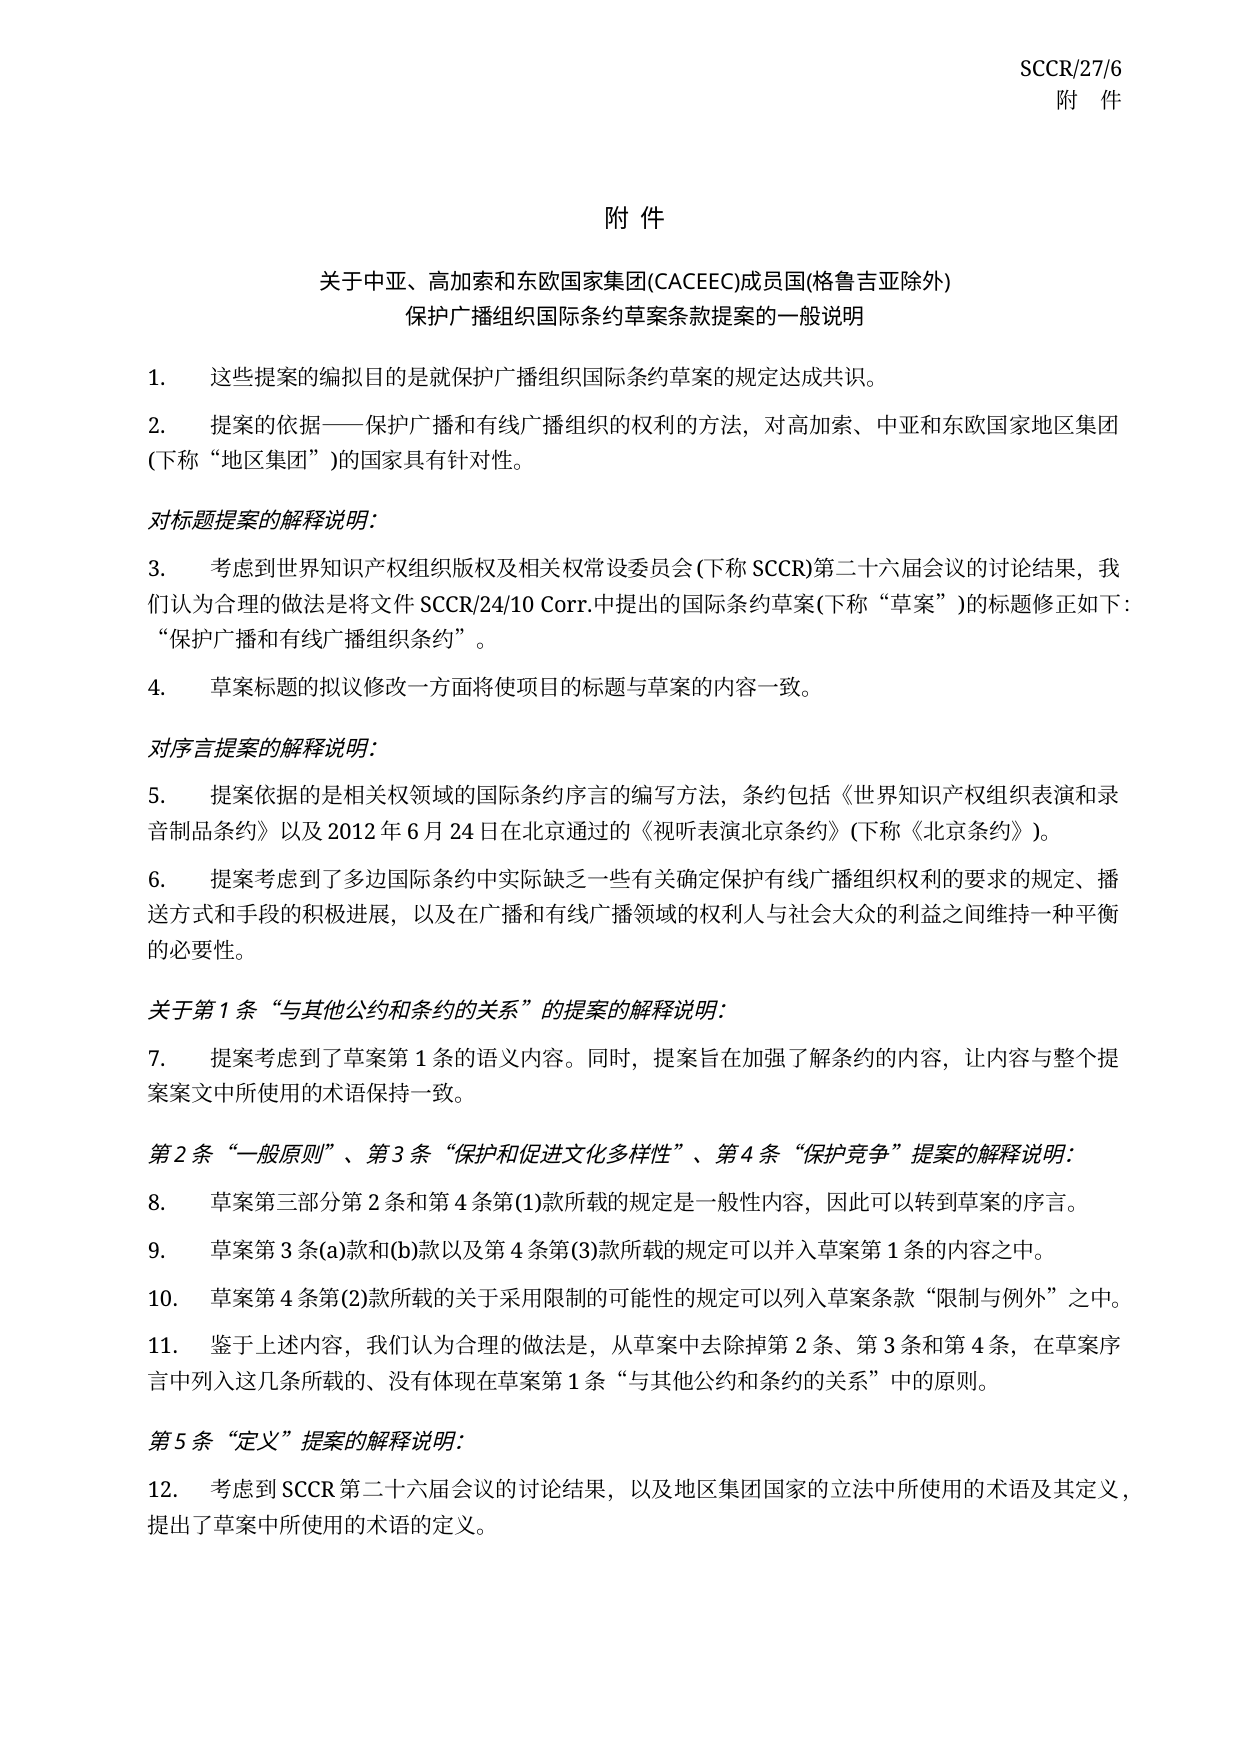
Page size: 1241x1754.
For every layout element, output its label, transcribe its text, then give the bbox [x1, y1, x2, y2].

text . 考虑到世界知识产权组织版权及相关权常设委员会(下称SCCR)第二十六届会议的讨论结果，我们认为合理的做法是将文件SCCR/24/10 Corr.中提出的国际条约草案(下称“草案”)的标题修正如下：“保护广播和有线广播组织条约”。 [148, 548, 1122, 654]
text . 草案第4条第(2)款所载的关于采用限制的可能性的规定可以列入草案条款“限制与例外”之中。 [148, 1277, 1122, 1312]
text . 提案依据的是相关权领域的国际条约序言的编写方法，条约包括《世界知识产权组织表演和录音制品条约》以及2012年6月24日在北京通过的《视听表演北京条约》(下称《北京条约》)。 [148, 775, 1122, 846]
text . 这些提案的编拟目的是就保护广播组织国际条约草案的规定达成共识。 [148, 356, 1122, 391]
text . 提案考虑到了草案第1条的语义内容。同时，提案旨在加强了解条约的内容，让内容与整个提案案文中所使用的术语保持一致。 [148, 1037, 1122, 1108]
text . 提案考虑到了多边国际条约中实际缺乏一些有关确定保护有线广播组织权利的要求的规定、播送方式和手段的积极进展，以及在广播和有线广播领域的权利人与社会大众的利益之间维持一种平衡的必要性。 [148, 858, 1122, 964]
subtitle 第5条“定义”提案的解释说明： [148, 1421, 1122, 1456]
subtitle 关于中亚、高加索和东欧国家集团(CACEEC)成员国(格鲁吉亚除外) 保护广播组织国际条约草案条款提案的一般说明 [148, 260, 1122, 331]
subtitle 对标题提案的解释说明： [148, 500, 1122, 535]
subtitle 附 件 [148, 199, 1122, 235]
text . 草案第3条(a)款和(b)款以及第4条第(3)款所载的规定可以并入草案第1条的内容之中。 [148, 1229, 1122, 1264]
subtitle 对序言提案的解释说明： [148, 727, 1122, 762]
text . 草案标题的拟议修改一方面将使项目的标题与草案的内容一致。 [148, 666, 1122, 702]
subtitle 关于第1条“与其他公约和条约的关系”的提案的解释说明： [148, 989, 1122, 1025]
subtitle 第2条“一般原则”、第3条“保护和促进文化多样性”、第4条“保护竞争”提案的解释说明： [148, 1133, 1122, 1168]
text . 考虑到SCCR第二十六届会议的讨论结果，以及地区集团国家的立法中所使用的术语及其定义，提出了草案中所使用的术语的定义。 [148, 1468, 1122, 1539]
text . 草案第三部分第2条和第4条第(1)款所载的规定是一般性内容，因此可以转到草案的序言。 [148, 1181, 1122, 1216]
text . 鉴于上述内容，我们认为合理的做法是，从草案中去除掉第2条、第3条和第4条，在草案序言中列入这几条所载的、没有体现在草案第1条“与其他公约和条约的关系”中的原则。 [148, 1325, 1122, 1396]
text . 提案的依据——保护广播和有线广播组织的权利的方法，对高加索、中亚和东欧国家地区集团(下称“地区集团”)的国家具有针对性。 [148, 404, 1122, 475]
